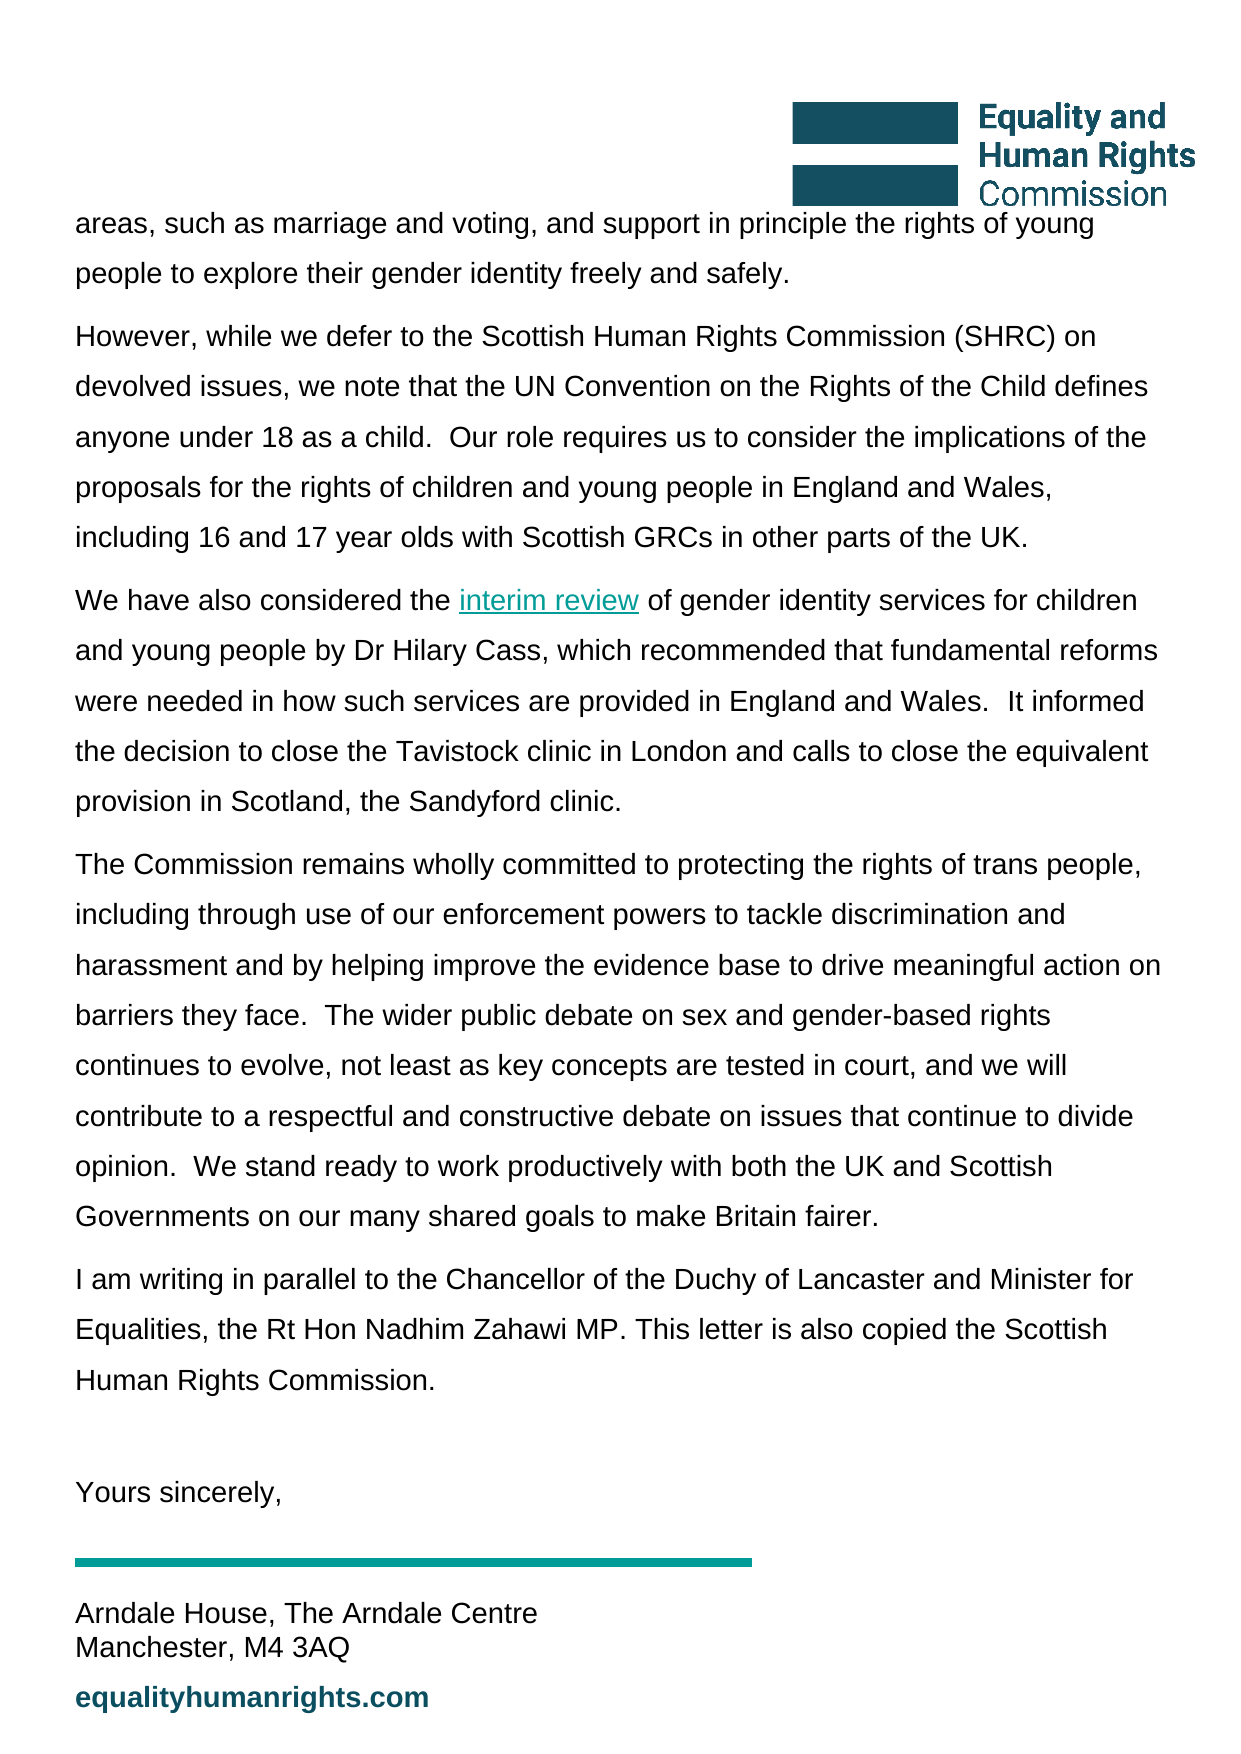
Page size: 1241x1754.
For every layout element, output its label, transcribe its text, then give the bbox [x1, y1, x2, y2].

text Yours sincerely, [75, 1476, 1165, 1509]
picture [792, 102, 1195, 206]
